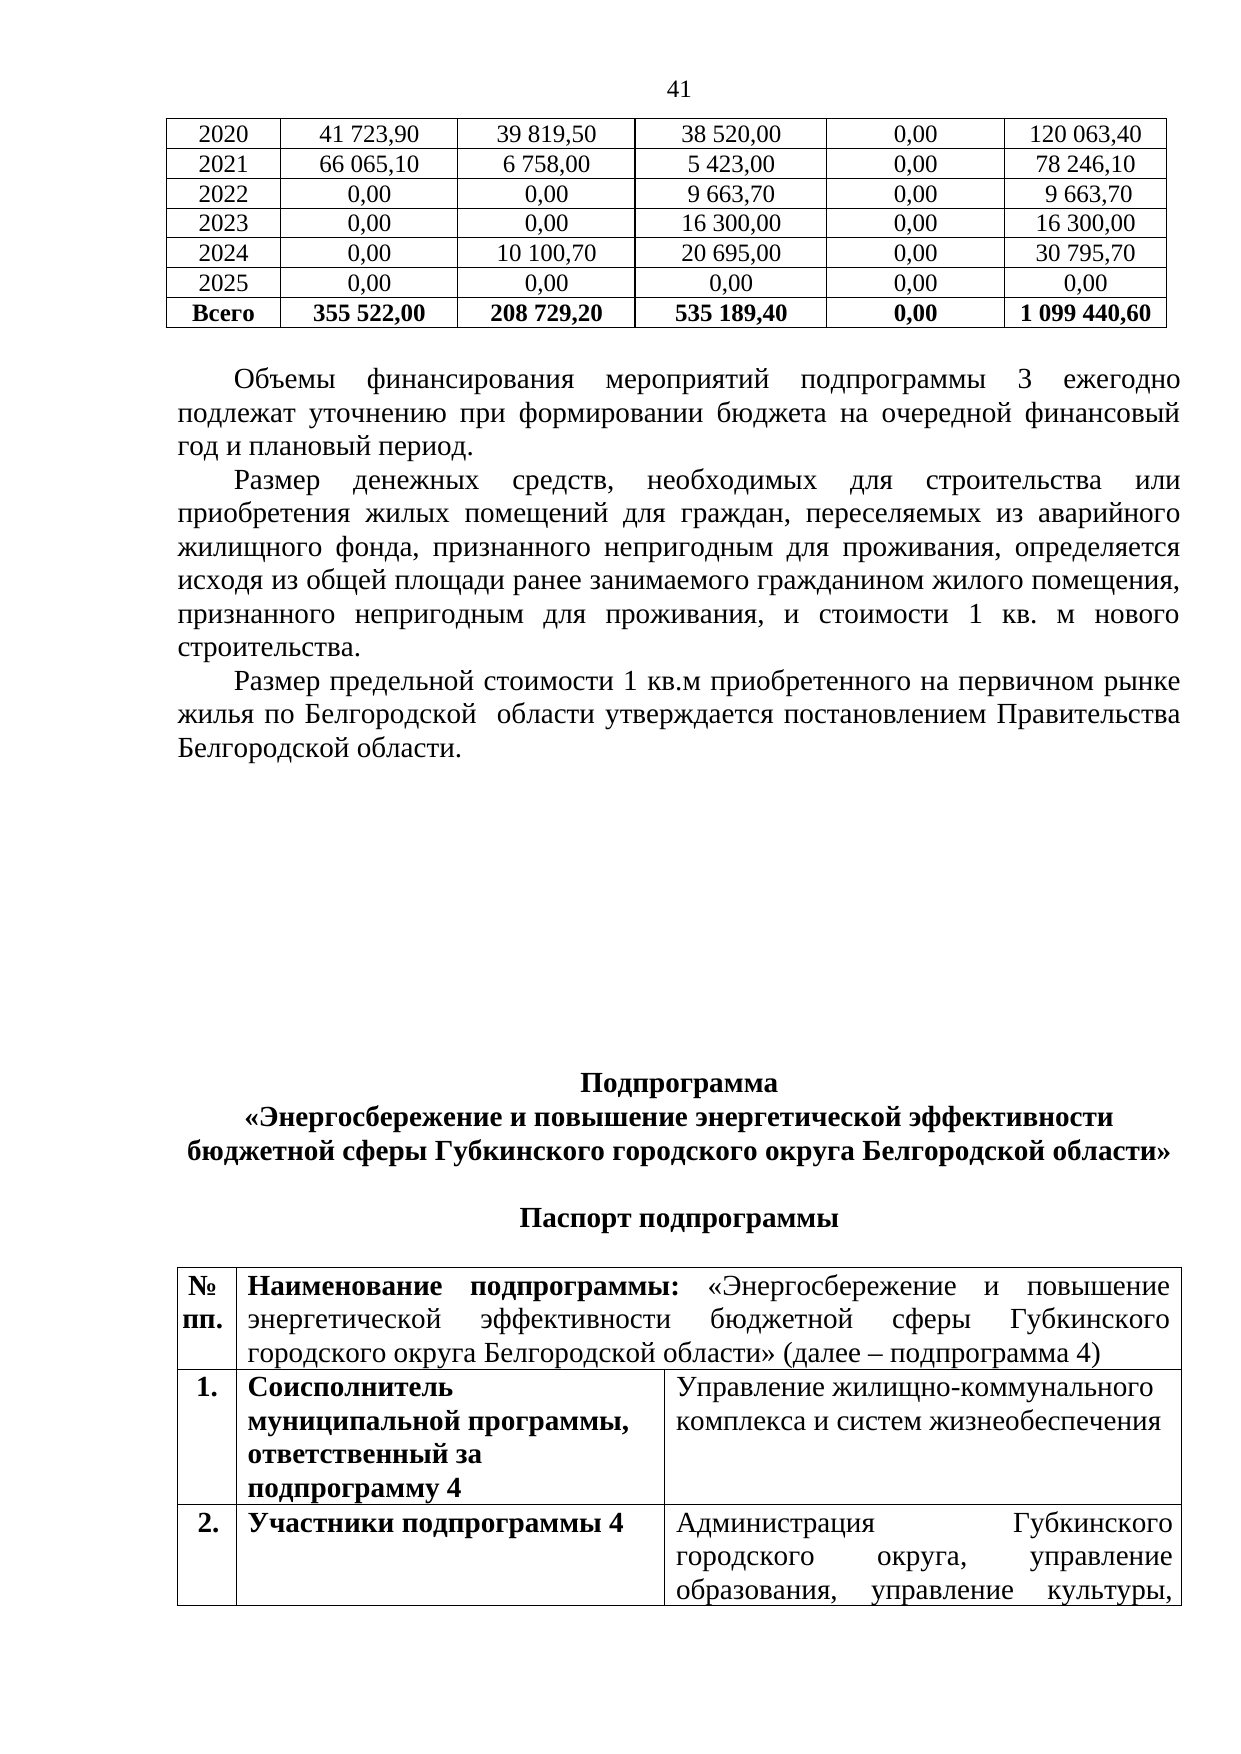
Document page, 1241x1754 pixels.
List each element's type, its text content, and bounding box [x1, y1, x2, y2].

table_header Наименование подпрограммы: «Энергосбережение и повышение энергетической эффективности бюджетной сферы Губкинского городского округа Белгородской области» (далее – подпрограмма 4) [237, 1268, 1181, 1368]
table_cell Соисполнитель муниципальной программы, ответственный за подпрограмму 4 [237, 1370, 664, 1504]
table_cell 0,00 [827, 209, 1004, 237]
text Размер предельной стоимости 1 кв.м приобретенного на первичном рынке жилья по Белгородской области утверждается постановлением Правительства Белгородской области. [177, 663, 1181, 764]
table_cell 0,00 [827, 119, 1004, 148]
table_cell 78 246,10 [1005, 149, 1166, 178]
table_cell Управление жилищно-коммунального комплекса и систем жизнеобеспечения [665, 1370, 1181, 1504]
table_cell 2. [178, 1505, 236, 1605]
table_cell 1 099 440,60 [1005, 298, 1166, 327]
table_cell 20 695,00 [636, 238, 826, 267]
table_cell 2020 [167, 119, 280, 148]
table_cell 1. [178, 1370, 236, 1504]
table_cell 0,00 [827, 268, 1004, 297]
table_cell 41 723,90 [281, 119, 457, 148]
table_cell 16 300,00 [636, 209, 826, 237]
table_cell 535 189,40 [636, 298, 826, 327]
table_cell 6 758,00 [458, 149, 634, 178]
text Объемы финансирования мероприятий подпрограммы 3 ежегодно подлежат уточнению при формировании бюджета на очередной финансовый год и плановый период. [177, 361, 1181, 462]
table_cell 120 063,40 [1005, 119, 1166, 148]
text Размер денежных средств, необходимых для строительства или приобретения жилых помещений для граждан, переселяемых из аварийного жилищного фонда, признанного непригодным для проживания, определяется исходя из общей площади ранее занимаемого гражданином жилого помещения, признанного непригодным для проживания, и стоимости нового строительства. [177, 462, 1181, 663]
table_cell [237, 1505, 664, 1605]
table_cell 0,00 [281, 209, 457, 237]
text бюджетной сферы Губкинского городского округа Белгородской области» [177, 1133, 1181, 1166]
table_cell 0,00 [458, 179, 634, 207]
table_cell Всего [167, 298, 280, 327]
table_cell 38 520,00 [636, 119, 826, 148]
table_cell 0,00 [827, 238, 1004, 267]
table_cell 0,00 [281, 238, 457, 267]
table_cell 0,00 [281, 179, 457, 207]
table_cell 30 795,70 [1005, 238, 1166, 267]
text Подпрограмма [177, 1066, 1181, 1099]
table_cell 0,00 [827, 298, 1004, 327]
table_cell 2024 [167, 238, 280, 267]
table_cell 5 423,00 [636, 149, 826, 178]
table_header № пп. [178, 1268, 236, 1368]
table_cell 9 663,70 [636, 179, 826, 207]
table_cell 66 065,10 [281, 149, 457, 178]
text «Энергосбережение и повышение энергетической эффективности [177, 1099, 1181, 1133]
table_cell 355 522,00 [281, 298, 457, 327]
table_cell 2021 [167, 149, 280, 178]
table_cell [665, 1505, 1181, 1605]
table_cell 16 300,00 [1005, 209, 1166, 237]
table_cell 0,00 [458, 268, 634, 297]
table_cell 2025 [167, 268, 280, 297]
table_cell 10 100,70 [458, 238, 634, 267]
table_cell 0,00 [827, 149, 1004, 178]
table_cell 2023 [167, 209, 280, 237]
text Паспорт подпрограммы [177, 1200, 1181, 1233]
table_cell 0,00 [1005, 268, 1166, 297]
table_cell 2022 [167, 179, 280, 207]
table_cell 0,00 [636, 268, 826, 297]
table_cell 0,00 [458, 209, 634, 237]
table_cell 0,00 [281, 268, 457, 297]
table_cell 0,00 [827, 179, 1004, 207]
table_cell 9 663,70 [1005, 179, 1166, 207]
table_cell 208 729,20 [458, 298, 634, 327]
table_cell 39 819,50 [458, 119, 634, 148]
